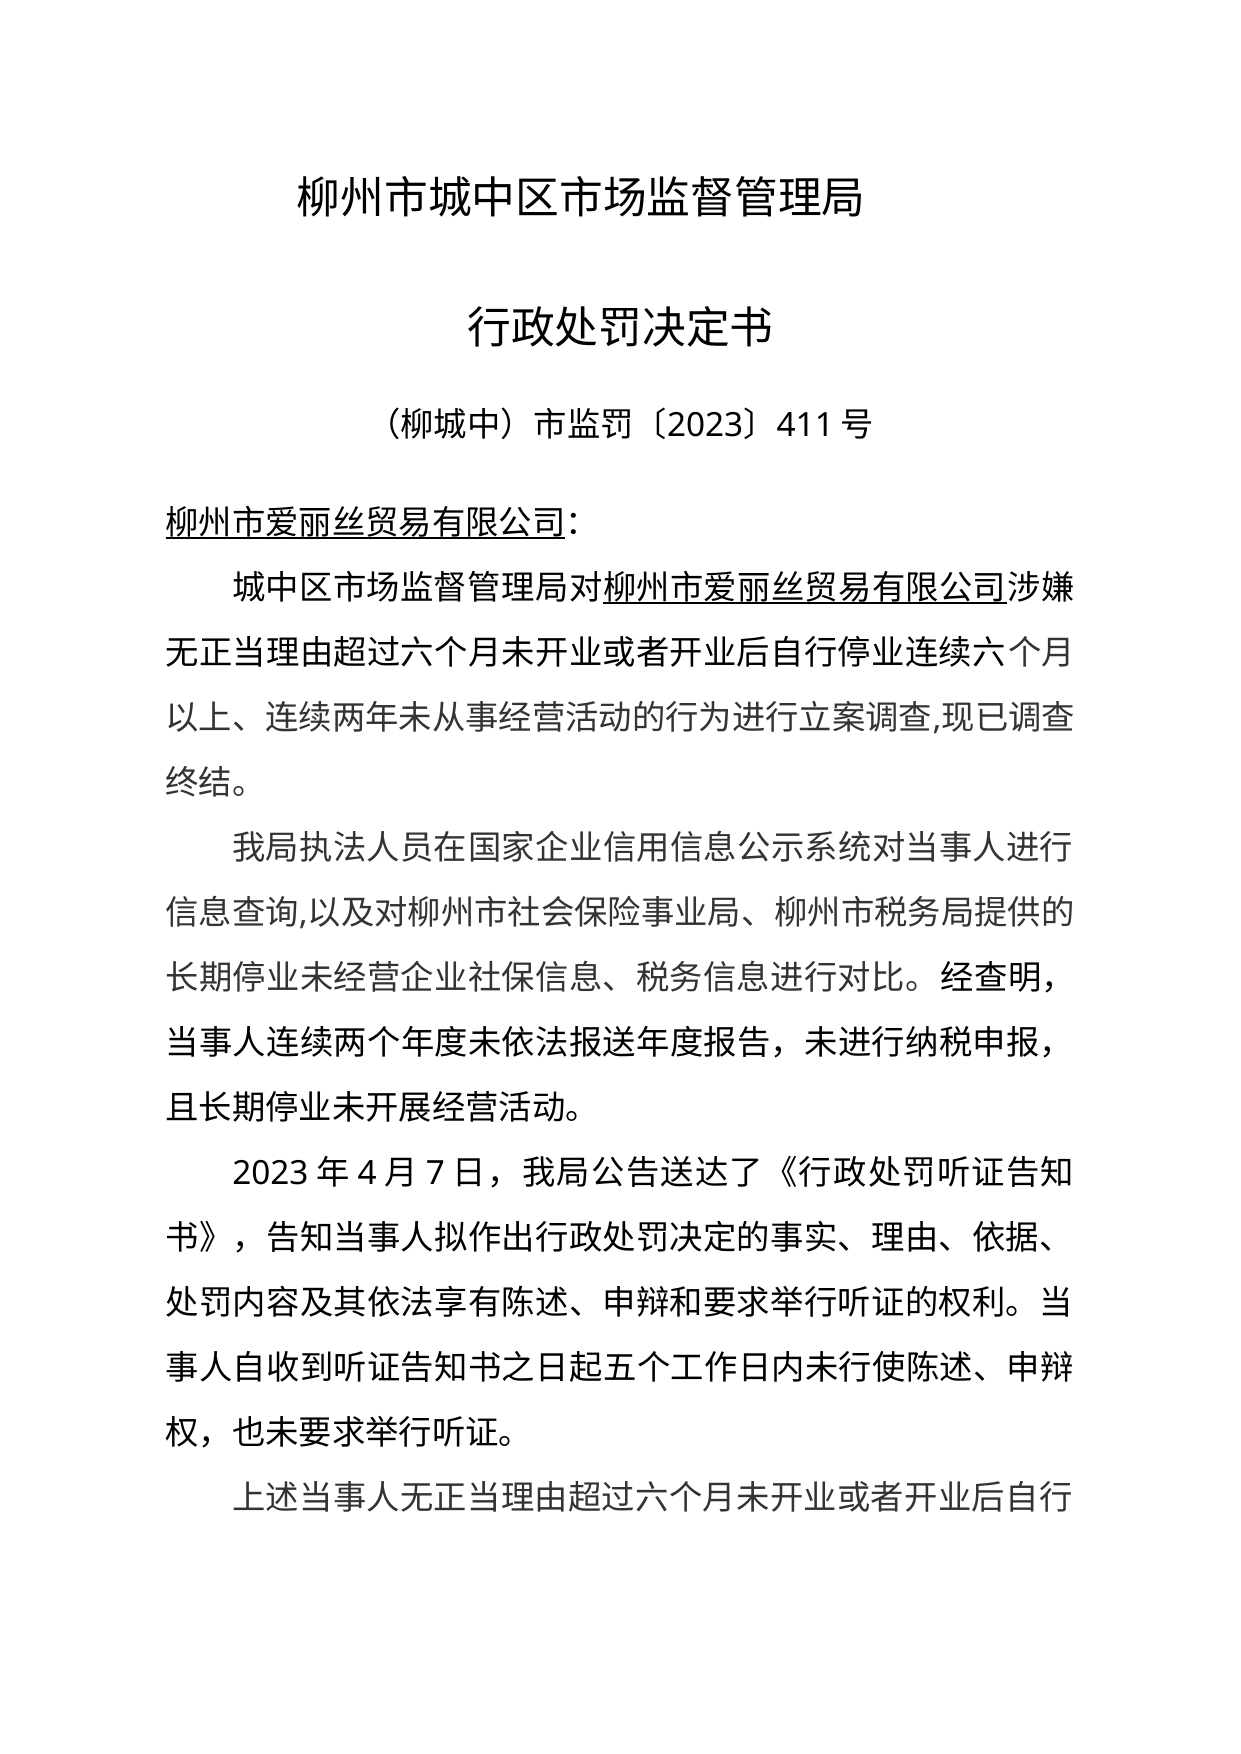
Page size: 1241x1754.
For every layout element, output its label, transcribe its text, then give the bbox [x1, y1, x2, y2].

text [165, 1462, 1075, 1527]
text 城中区市场监督管理局对柳州市爱丽丝贸易有限公司涉嫌无正当理由超过六个月未开业或者开业后自行停业连续六个月以上、连续两年未从事经营活动的行为进行立案调查,现已调查终结。 [165, 552, 1075, 626]
text 柳州市爱丽丝贸易有限公司： [165, 487, 1075, 552]
text 我局执法人员在国家企业信用信息公示系统对当事人进行信息查询,以及对柳州市社会保险事业局、柳州市税务局提供的长期停业未经营企业社保信息、税务信息进行对比。经查明，当事人连续两个年度未依法报送年度报告，未进行纳税申报，且长期停业未开展经营活动。 [165, 812, 1075, 889]
text 城中区市场监督管理局对柳州市爱丽丝贸易有限公司涉嫌无正当理由超过六个月未开业或者开业后自行停业连续六个月以上、连续两年未从事经营活动的行为进行立案调查,现已调查终结。 [165, 674, 1075, 812]
text 2023年4月7日，我局公告送达了《行政处罚听证告知书》，告知当事人拟作出行政处罚决定的事实、理由、依据、处罚内容及其依法享有陈述、申辩和要求举行听证的权利。当事人自收到听证告知书之日起五个工作日内未行使陈述、申辩权，也未要求举行听证。 [165, 1137, 1075, 1462]
text 行政处罚决定书 [165, 292, 1075, 357]
text 我局执法人员在国家企业信用信息公示系统对当事人进行信息查询,以及对柳州市社会保险事业局、柳州市税务局提供的长期停业未经营企业社保信息、税务信息进行对比。经查明，当事人连续两个年度未依法报送年度报告，未进行纳税申报，且长期停业未开展经营活动。 [165, 934, 1075, 1137]
text 柳州市城中区市场监督管理局 [165, 162, 1075, 227]
text （柳城中）市监罚〔2023〕411号 [165, 389, 1075, 454]
